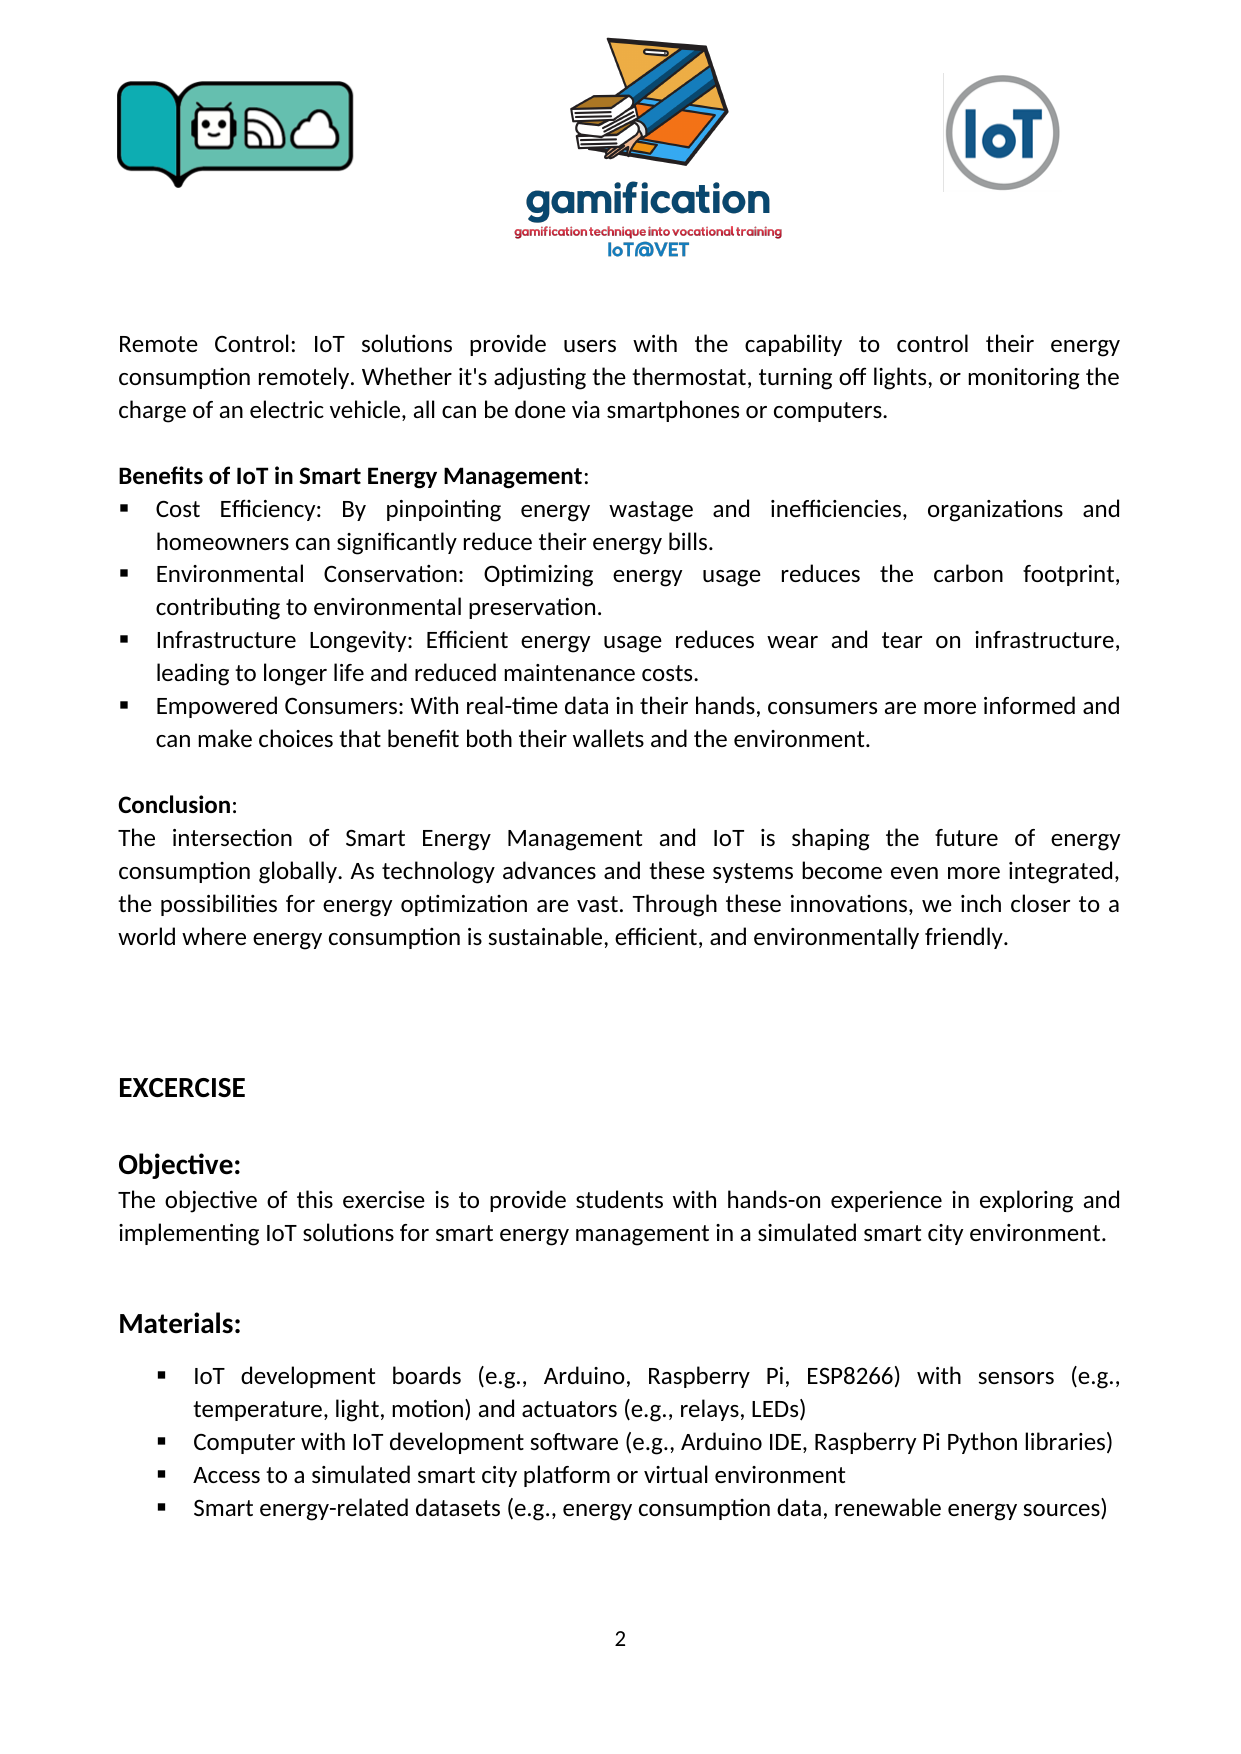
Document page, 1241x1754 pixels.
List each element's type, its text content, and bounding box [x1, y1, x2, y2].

text Benefits of IoT in Smart Energy Management: [118, 460, 1122, 490]
text Remote Control: IoT solutions provide users with the capability to control their energy consumption remotely. Whether it's adjusting the thermostat, turning off lights, or monitoring the charge of an electric vehicle, all can be done via smartphones or computers. [118, 328, 1122, 424]
list Access to a simulated smart city platform or virtual environment [156, 1459, 1122, 1489]
text Materials: [118, 1305, 1122, 1341]
list Infrastructure Longevity: Efficient energy usage reduces wear and tear on infrastructure, leading to longer life and reduced maintenance costs. [118, 624, 1122, 688]
text Conclusion: [118, 789, 1122, 819]
text Objective: [118, 1146, 1122, 1181]
picture [117, 20, 1062, 274]
list Empowered Consumers: With real-time data in their hands, consumers are more informed and can make choices that benefit both their wallets and the environment. [118, 690, 1122, 754]
list Computer with IoT development software (e.g., Arduino IDE, Raspberry Pi Python libraries) [156, 1426, 1122, 1457]
text The objective of this exercise is to provide students with hands-on experience in exploring and implementing IoT solutions for smart energy management in a simulated smart city environment. [118, 1184, 1122, 1248]
text The intersection of Smart Energy Management and IoT is shaping the future of energy consumption globally. As technology advances and these systems become even more integrated, the possibilities for energy optimization are vast. Through these innovations, we inch closer to a world where energy consumption is sustainable, efficient, and environmentally friendly. [118, 822, 1122, 951]
list Smart energy-related datasets (e.g., energy consumption data, renewable energy sources) [156, 1492, 1122, 1522]
list IoT development boards (e.g., Arduino, Raspberry Pi, ESP8266) with sensors (e.g., temperature, light, motion) and actuators (e.g., relays, LEDs) [156, 1360, 1122, 1424]
list Environmental Conservation: Optimizing energy usage reduces the carbon footprint, contributing to environmental preservation. [118, 559, 1122, 622]
list Cost Efficiency: By pinpointing energy wastage and inefficiencies, organizations and homeowners can significantly reduce their energy bills. [118, 493, 1122, 556]
text EXCERCISE [118, 1069, 1122, 1104]
